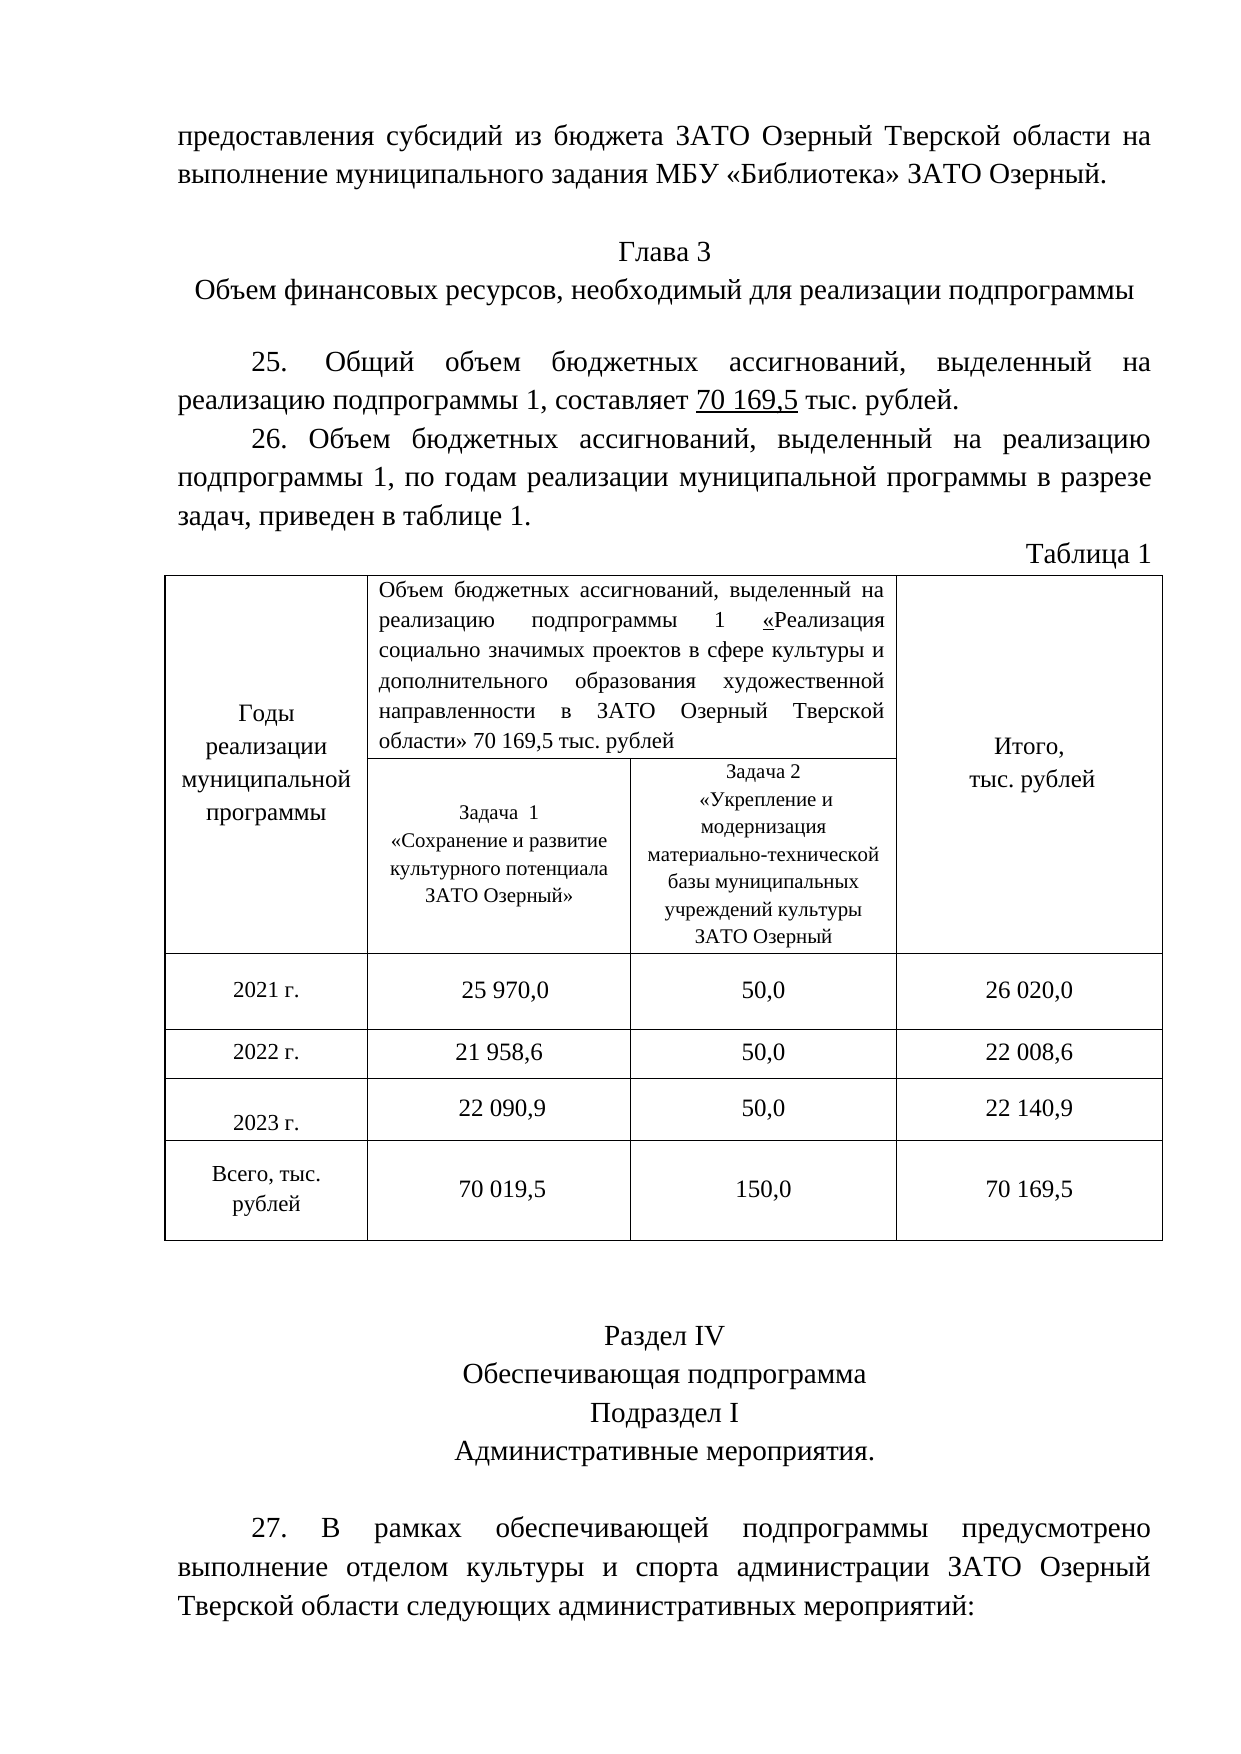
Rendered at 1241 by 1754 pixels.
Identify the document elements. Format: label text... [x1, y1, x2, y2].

table_cell 25 970,0 [368, 954, 630, 1029]
table_cell 22 140,9 [897, 1079, 1162, 1140]
table_cell 21 958,6 [368, 1030, 630, 1078]
text 25. Общий объем бюджетных ассигнований, выделенный на реализацию подпрограммы 1, составляет 70 169,5 тыс. рублей. [177, 344, 1152, 416]
table_header Объем бюджетных ассигнований, выделенный на реализацию подпрограммы 1 «Реализация социально значимых проектов в сфере культуры и дополнительного образования художественной направленности в ЗАТО Озерный Тверской области» 70 169,5 тыс. рублей [368, 576, 896, 758]
text Административные мероприятия. [177, 1433, 1152, 1467]
text Глава 3 [177, 234, 1152, 267]
table_cell 2022 г. [166, 1030, 367, 1078]
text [177, 118, 1152, 190]
table_cell 50,0 [631, 1030, 896, 1078]
text Обеспечивающая подпрограмма [177, 1356, 1152, 1390]
text Таблица 1 [192, 537, 1152, 570]
table_cell 50,0 [631, 954, 896, 1029]
table_header Итого, тыс. рублей [897, 576, 1162, 953]
text Подраздел I [177, 1395, 1152, 1428]
table_cell Задача 1 «Сохранение и развитие культурного потенциала ЗАТО Озерный» [368, 759, 630, 953]
text Объем финансовых ресурсов, необходимый для реализации подпрограммы [177, 272, 1152, 306]
table_header Годы реализации муниципальной программы [166, 576, 367, 953]
text 26. Объем бюджетных ассигнований, выделенный на реализацию подпрограммы 1, по годам реализации муниципальной программы в разрезе задач, приведен в таблице 1. [177, 421, 1152, 532]
text 27. В рамках обеспечивающей подпрограммы предусмотрено выполнение отделом культуры и спорта администрации ЗАТО Озерный Тверской области следующих административных мероприятий: [177, 1511, 1152, 1621]
text Раздел IV [177, 1318, 1152, 1351]
table_cell 2023 г. [166, 1079, 367, 1140]
table_cell 70 019,5 [368, 1141, 630, 1240]
table_cell 150,0 [631, 1141, 896, 1240]
table_cell Задача 2 «Укрепление и модернизация материально-технической базы муниципальных учреждений культуры ЗАТО Озерный [631, 759, 896, 953]
table_cell Всего, тыс. рублей [166, 1141, 367, 1240]
table_cell 70 169,5 [897, 1141, 1162, 1240]
table_cell 50,0 [631, 1079, 896, 1140]
table_cell 26 020,0 [897, 954, 1162, 1029]
table_cell 22 008,6 [897, 1030, 1162, 1078]
table_cell 2021 г. [166, 954, 367, 1029]
table_cell 22 090,9 [368, 1079, 630, 1140]
